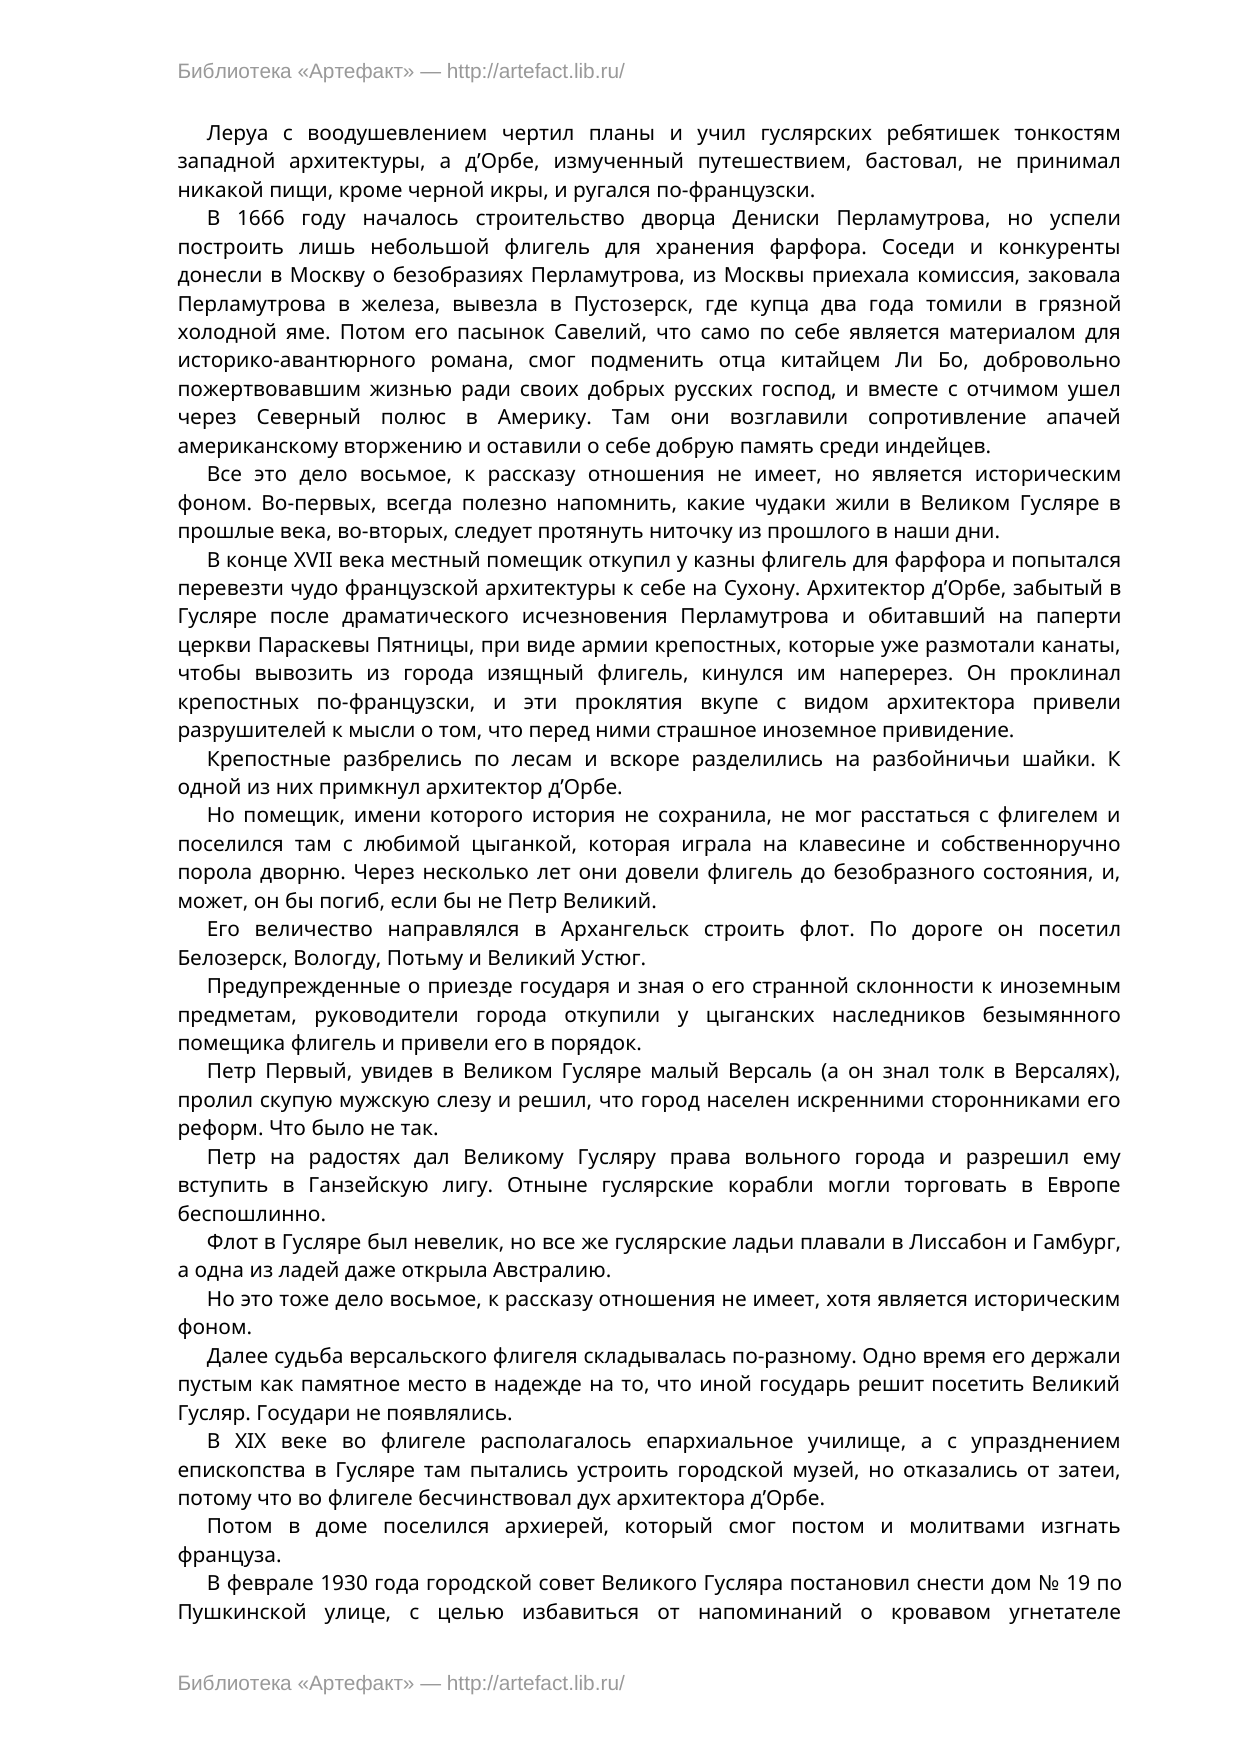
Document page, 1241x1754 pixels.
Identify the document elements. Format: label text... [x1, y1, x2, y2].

text Петр на радостях дал Великому Гусляру права вольного города и разрешил ему вступить в Ганзейскую лигу. Отныне гуслярские корабли могли торговать в Европе беспошлинно. [177, 1142, 1122, 1227]
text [177, 1568, 1122, 1625]
text Петр Первый, увидев в Великом Гусляре малый Версаль (а он знал толк в Версалях), пролил скупую мужскую слезу и решил, что город населен искренними сторонниками его реформ. Что было не так. [177, 1057, 1122, 1142]
text В 1666 году началось строительство дворца Дениски Перламутрова, но успели построить лишь небольшой флигель для хранения фарфора. Соседи и конкуренты донесли в Москву о безобразиях Перламутрова, из Москвы приехала комиссия, заковала Перламутрова в железа, вывезла в Пустозерск, где купца два года томили в грязной холодной яме. Потом его пасынок Савелий, что само по себе является материалом для историко-авантюрного романа, смог подменить отца китайцем Ли Бо, добровольно пожертвовавшим жизнью ради своих добрых русских господ, и вместе с отчимом ушел через Северный полюс в Америку. Там они возглавили сопротивление апачей американскому вторжению и оставили о себе добрую память среди индейцев. [177, 203, 1122, 459]
text Далее судьба версальского флигеля складывалась по-разному. Одно время его держали пустым как памятное место в надежде на то, что иной государь решит посетить Великий Гусляр. Государи не появлялись. [177, 1341, 1122, 1426]
text Флот в Гусляре был невелик, но все же гуслярские ладьи плавали в Лиссабон и Гамбург, а одна из ладей даже открыла Австралию. [177, 1227, 1122, 1284]
text Потом в доме поселился архиерей, который смог постом и молитвами изгнать француза. [177, 1512, 1122, 1568]
text Предупрежденные о приезде государя и зная о его странной склонности к иноземным предметам, руководители города откупили у цыганских наследников безымянного помещика флигель и привели его в порядок. [177, 971, 1122, 1057]
text Леруа с воодушевлением чертил планы и учил гуслярских ребятишек тонкостям западной архитектуры, а д’Орбе, измученный путешествием, бастовал, не принимал никакой пищи, кроме черной икры, и ругался по-французски. [177, 118, 1122, 203]
text Его величество направлялся в Архангельск строить флот. По дороге он посетил Белозерск, Вологду, Потьму и Великий Устюг. [177, 914, 1122, 971]
text В конце XVII века местный помещик откупил у казны флигель для фарфора и попытался перевезти чудо французской архитектуры к себе на Сухону. Архитектор д’Орбе, забытый в Гусляре после драматического исчезновения Перламутрова и обитавший на паперти церкви Параскевы Пятницы, при виде армии крепостных, которые уже размотали канаты, чтобы вывозить из города изящный флигель, кинулся им наперерез. Он проклинал крепостных по-французски, и эти проклятия вкупе с видом архитектора привели разрушителей к мысли о том, что перед ними страшное иноземное привидение. [177, 545, 1122, 744]
text Все это дело восьмое, к рассказу отношения не имеет, но является историческим фоном. Во-первых, всегда полезно напомнить, какие чудаки жили в Великом Гусляре в прошлые века, во-вторых, следует протянуть ниточку из прошлого в наши дни. [177, 459, 1122, 545]
text В XIX веке во флигеле располагалось епархиальное училище, а с упразднением епископства в Гусляре там пытались устроить городской музей, но отказались от затеи, потому что во флигеле бесчинствовал дух архитектора д’Орбе. [177, 1426, 1122, 1512]
text Крепостные разбрелись по лесам и вскоре разделились на разбойничьи шайки. К одной из них примкнул архитектор д’Орбе. [177, 744, 1122, 801]
text Но помещик, имени которого история не сохранила, не мог расстаться с флигелем и поселился там с любимой цыганкой, которая играла на клавесине и собственноручно порола дворню. Через несколько лет они довели флигель до безобразного состояния, и, может, он бы погиб, если бы не Петр Великий. [177, 801, 1122, 914]
text Но это тоже дело восьмое, к рассказу отношения не имеет, хотя является историческим фоном. [177, 1284, 1122, 1341]
